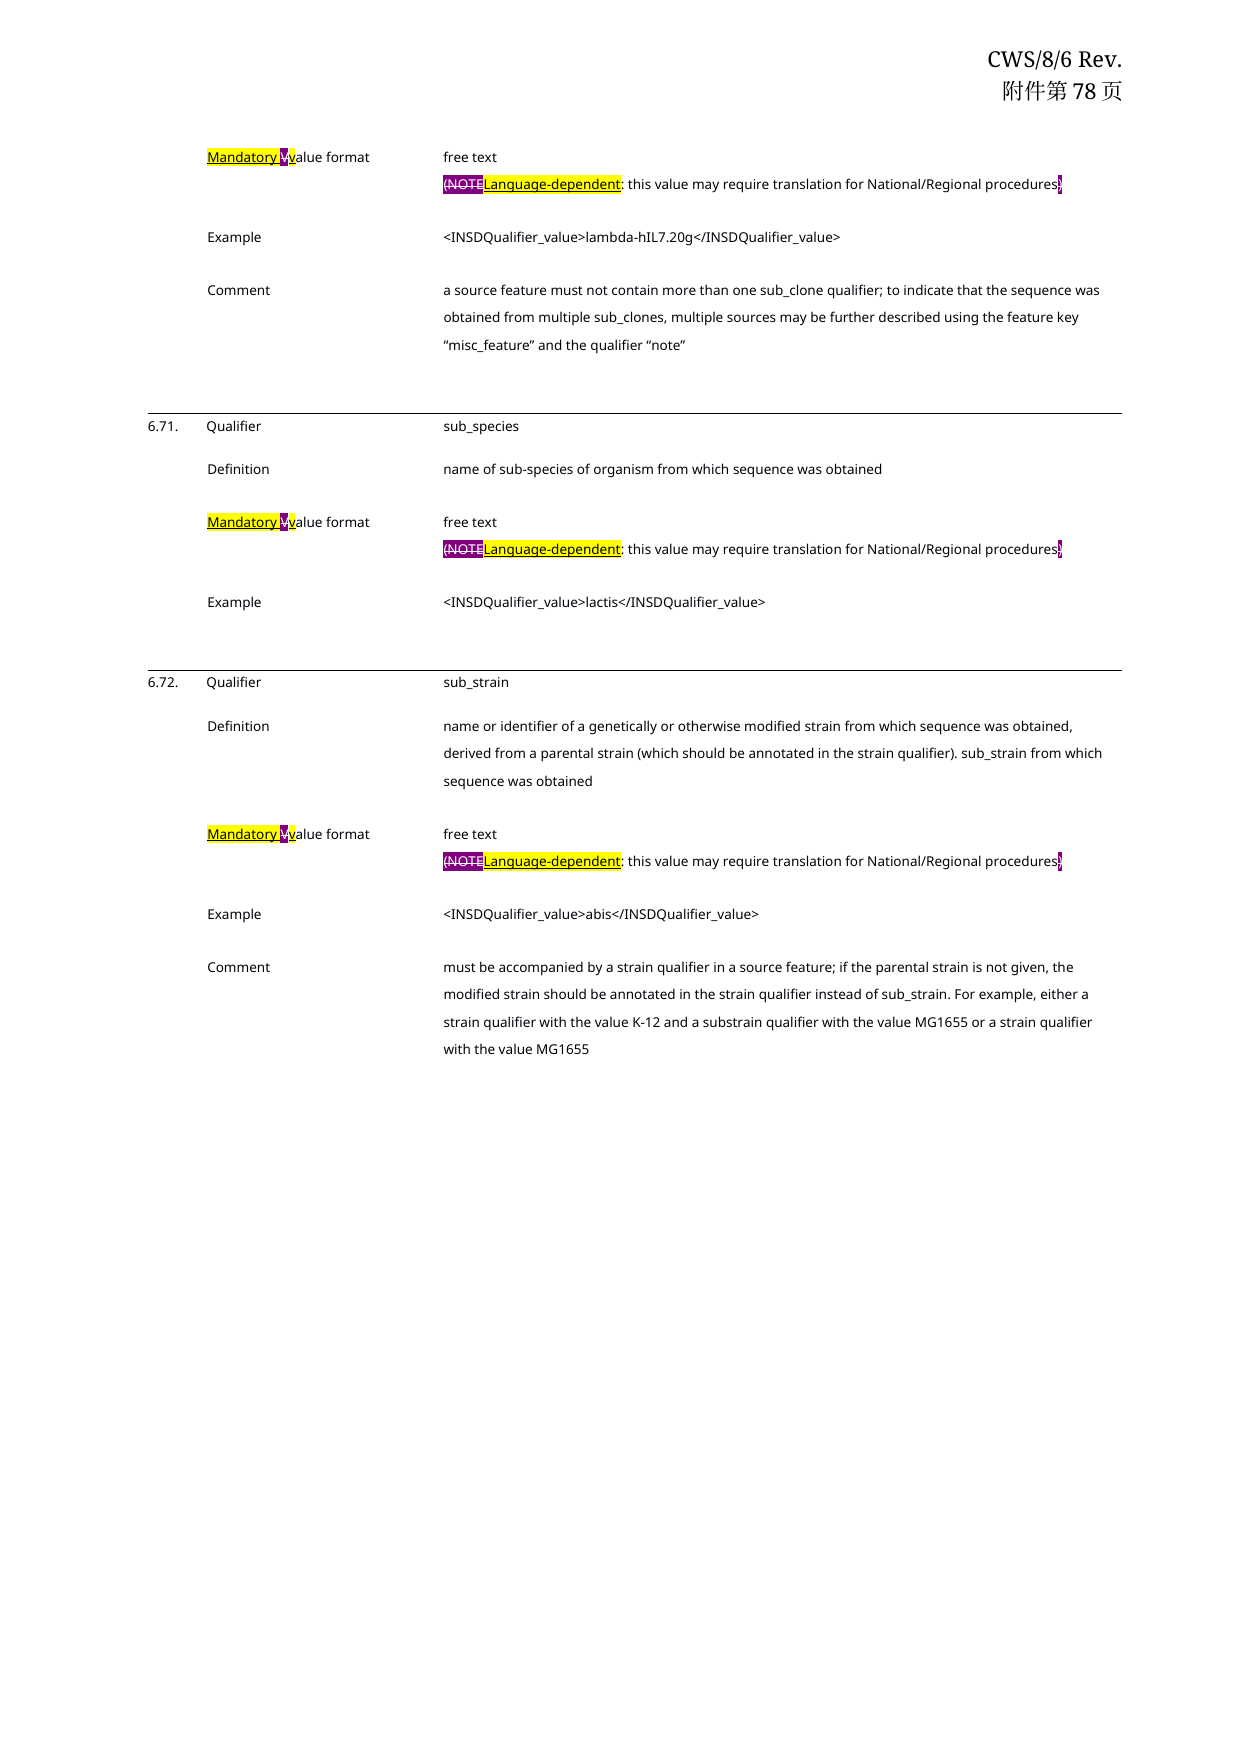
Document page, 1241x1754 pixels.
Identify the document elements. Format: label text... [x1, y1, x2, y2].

text Mandatory Vvalue format free text (NOTELanguage-dependent: this value may require translation for National/Regional procedures) [207, 512, 1122, 558]
text Example <INSDQualifier_value>abis</INSDQualifier_value> [207, 905, 1122, 923]
text Qualifier sub_strain [148, 671, 1122, 692]
text Mandatory Vvalue format free text (NOTELanguage-dependent: this value may require translation for National/Regional procedures) [207, 148, 1122, 194]
text Definition name of sub-species of organism from which sequence was obtained [207, 460, 1122, 478]
text Qualifier sub_species [148, 414, 1122, 435]
text Comment a source feature must not contain more than one sub_clone qualifier; to indicate that the sequence was obtained from multiple sub_clones, multiple sources may be further described using the feature key “misc_feature” and the qualifier “note” [207, 281, 1122, 354]
text Comment must be accompanied by a strain qualifier in a source feature; if the parental strain is not given, the modified strain should be annotated in the strain qualifier instead of sub_strain. For example, either a strain qualifier with the value K-12 and a substrain qualifier with the value MG1655 or a strain qualifier with the value MG1655 [207, 957, 1122, 1059]
text Definition name or identifier of a genetically or otherwise modified strain from which sequence was obtained, derived from a parental strain (which should be annotated in the strain qualifier). sub_strain from which sequence was obtained [207, 717, 1122, 791]
text Example <INSDQualifier_value>lactis</INSDQualifier_value> [207, 593, 1122, 611]
text Example <INSDQualifier_value>lambda-hIL7.20g</INSDQualifier_value> [207, 228, 1122, 246]
text Mandatory Vvalue format free text (NOTELanguage-dependent: this value may require translation for National/Regional procedures) [207, 825, 1122, 871]
